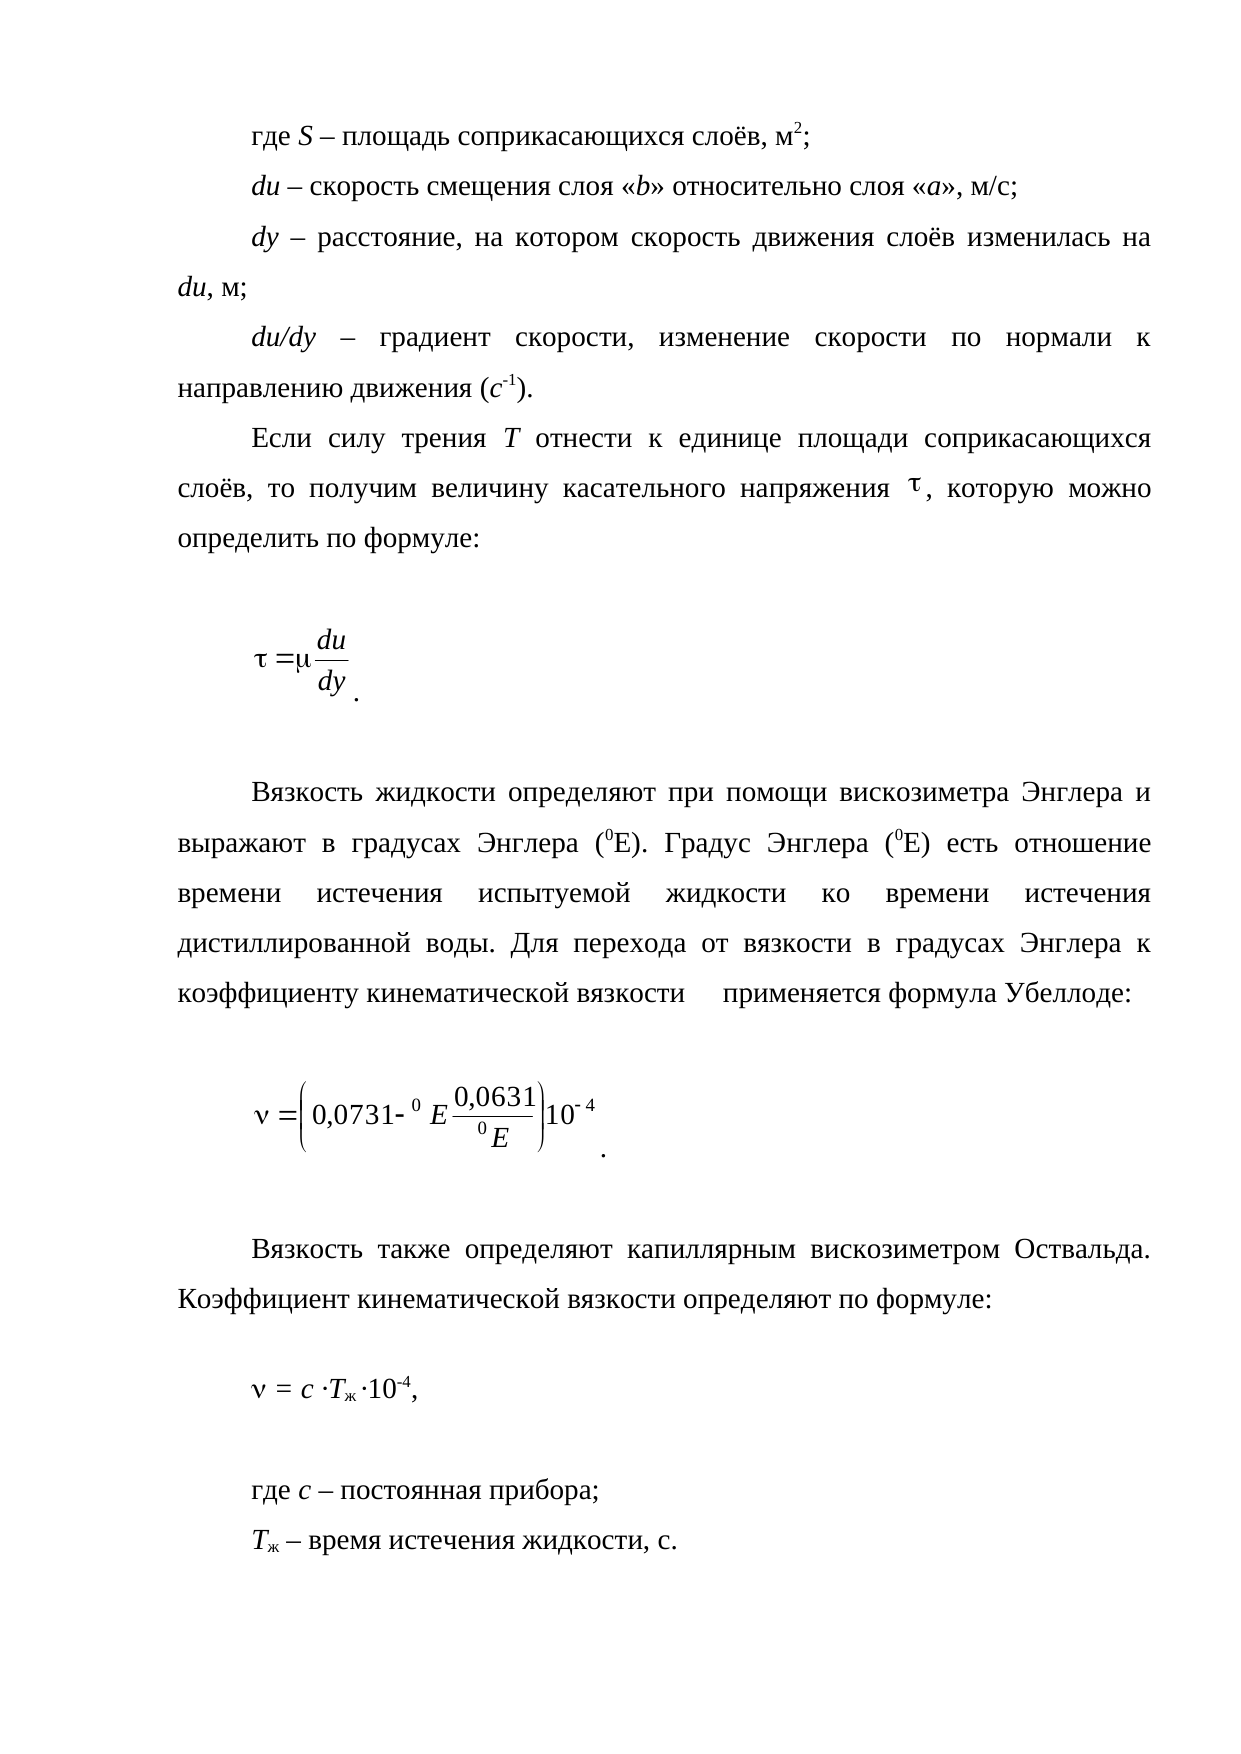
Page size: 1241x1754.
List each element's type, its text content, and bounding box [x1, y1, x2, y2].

text du/dy – градиент скорости, изменение скорости по нормали к направлению движения (с-1). [177, 319, 1152, 403]
text Вязкость также определяют капиллярным вискозиметром Оствальда. Коэффициент кинематической вязкости определяют по формуле: [177, 1231, 1152, 1315]
text Если силу трения T отнести к единице площади соприкасающихся слоёв, то получим величину касательного напряжения , которую можно определить по формуле: [177, 420, 1152, 554]
text . [177, 1076, 1152, 1164]
text du – скорость смещения слоя «b» относительно слоя «a», м/с; [177, 168, 1152, 202]
text Вязкость жидкости определяют при помощи вискозиметра Энглера и выражают в градусах Энглера (0Е). Градус Энглера (0Е) есть отношение времени истечения испытуемой жидкости ко времени истечения дистиллированной воды. Для перехода от вязкости в градусах Энглера к коэффициенту кинематической вязкости  применяется формула Убеллоде: [177, 774, 1152, 1009]
text где S – площадь соприкасающихся слоёв, м2; [177, 118, 1152, 152]
text  = c ·Tж ·10-4, [177, 1371, 1152, 1405]
text где с – постоянная прибора; [177, 1472, 1152, 1506]
text Tж – время истечения жидкости, с. [177, 1522, 1152, 1556]
text . [177, 621, 1152, 707]
text dy – расстояние, на котором скорость движения слоёв изменилась на du, м; [177, 219, 1152, 303]
